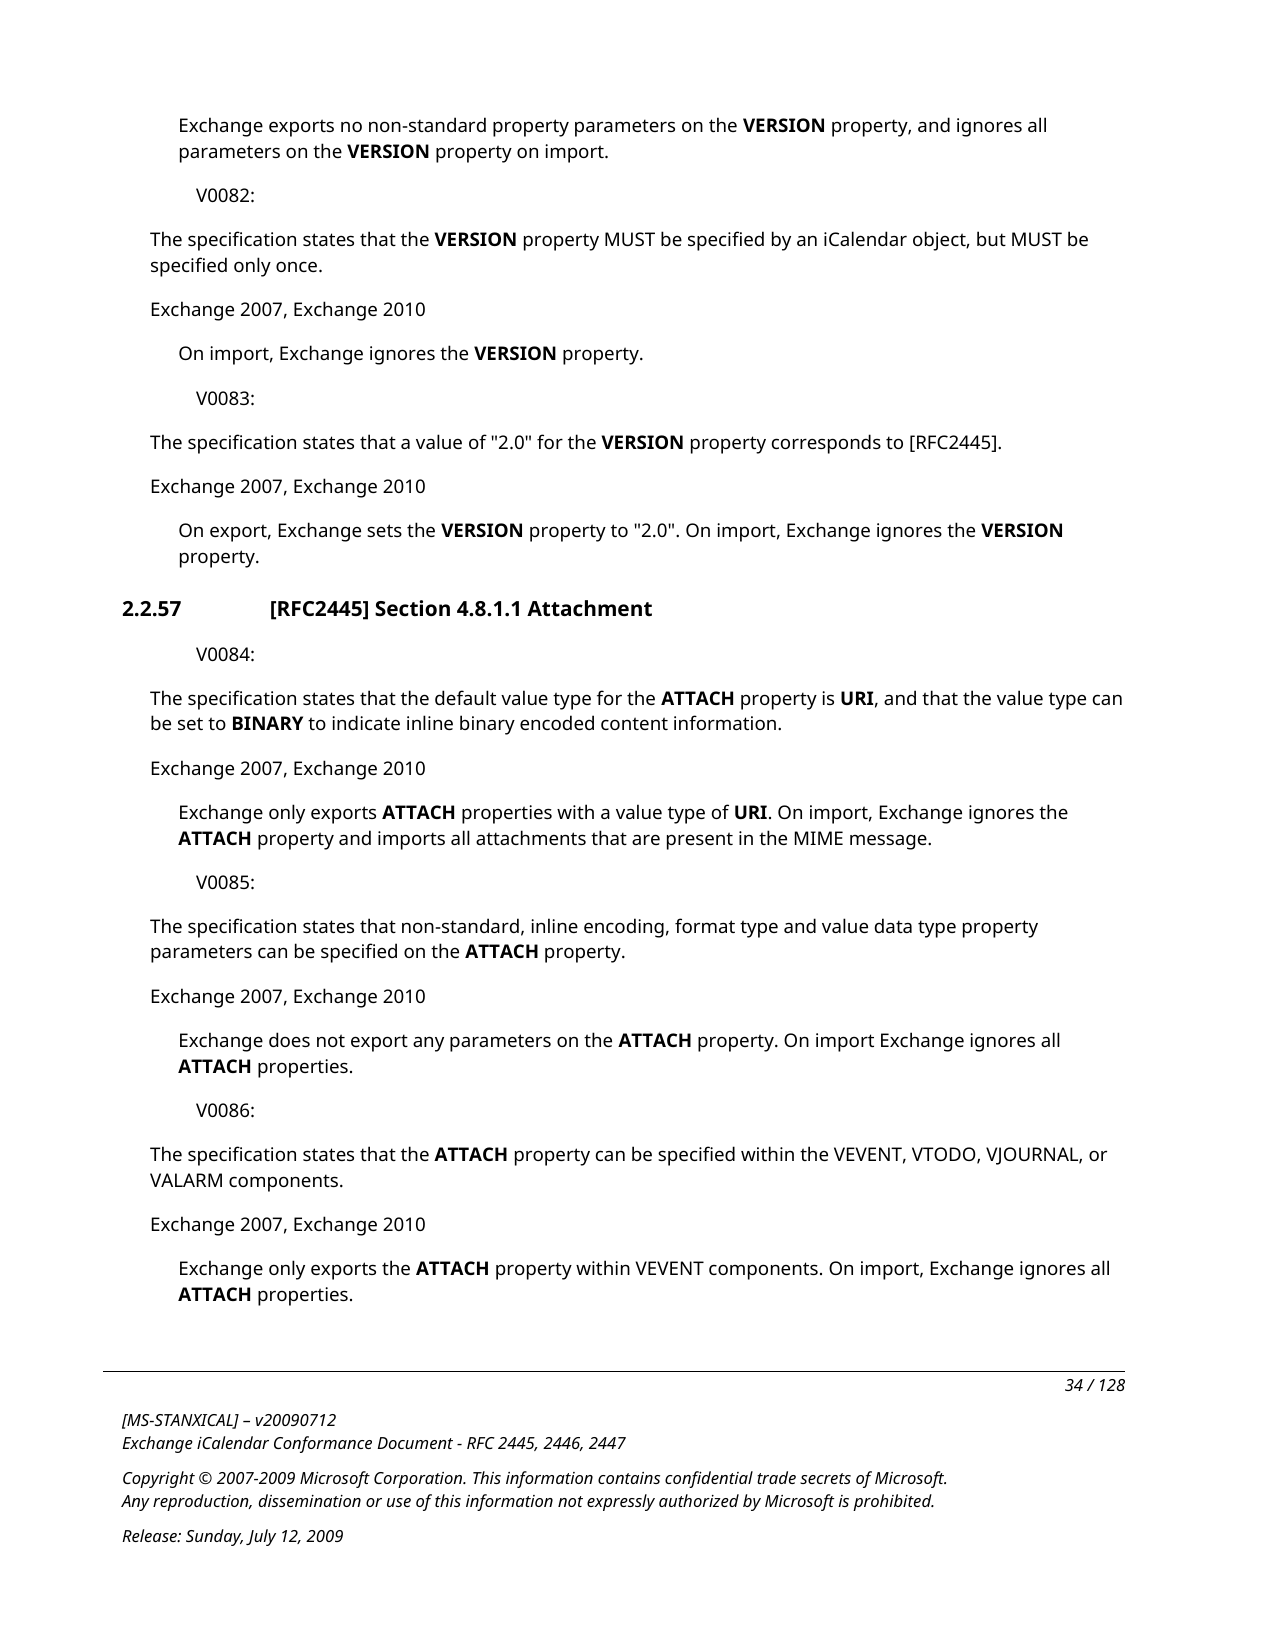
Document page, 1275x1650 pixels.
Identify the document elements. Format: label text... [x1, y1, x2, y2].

text V0083: [122, 385, 1125, 410]
list Exchange 2007, Exchange 2010 [112, 755, 1125, 781]
list Exchange 2007, Exchange 2010 [112, 983, 1125, 1009]
list On export, Exchange sets the VERSION property to "2.0". On import, Exchange ignores the VERSION property. [141, 518, 1125, 569]
list The specification states that a value of "2.0" for the VERSION property corresponds to [RFC2445]. [112, 429, 1125, 455]
list Exchange 2007, Exchange 2010 [112, 473, 1125, 499]
list Exchange does not export any parameters on the ATTACH property. On import Exchange ignores all ATTACH properties. [141, 1027, 1125, 1078]
list Exchange 2007, Exchange 2010 [112, 296, 1125, 322]
list Exchange only exports the ATTACH property within VEVENT components. On import, Exchange ignores all ATTACH properties. [141, 1256, 1125, 1307]
text V0085: [122, 869, 1125, 894]
list The specification states that the default value type for the ATTACH property is URI, and that the value type can be set to BINARY to indicate inline binary encoded content information. [112, 685, 1125, 736]
list Exchange exports no non-standard property parameters on the VERSION property, and ignores all parameters on the VERSION property on import. [141, 112, 1125, 163]
list Exchange 2007, Exchange 2010 [112, 1211, 1125, 1237]
text V0086: [122, 1097, 1125, 1123]
list Exchange only exports ATTACH properties with a value type of URI. On import, Exchange ignores the ATTACH property and imports all attachments that are present in the MIME message. [141, 799, 1125, 850]
list The specification states that non-standard, inline encoding, format type and value data type property parameters can be specified on the ATTACH property. [112, 913, 1125, 964]
subtitle [RFC2445] Section 4.8.1.1 Attachment [122, 594, 1125, 622]
list The specification states that the VERSION property MUST be specified by an iCalendar object, but MUST be specified only once. [112, 227, 1125, 278]
text V0084: [122, 641, 1125, 666]
text V0082: [122, 182, 1125, 208]
list On import, Exchange ignores the VERSION property. [141, 341, 1125, 366]
list The specification states that the ATTACH property can be specified within the VEVENT, VTODO, VJOURNAL, or VALARM components. [112, 1141, 1125, 1192]
